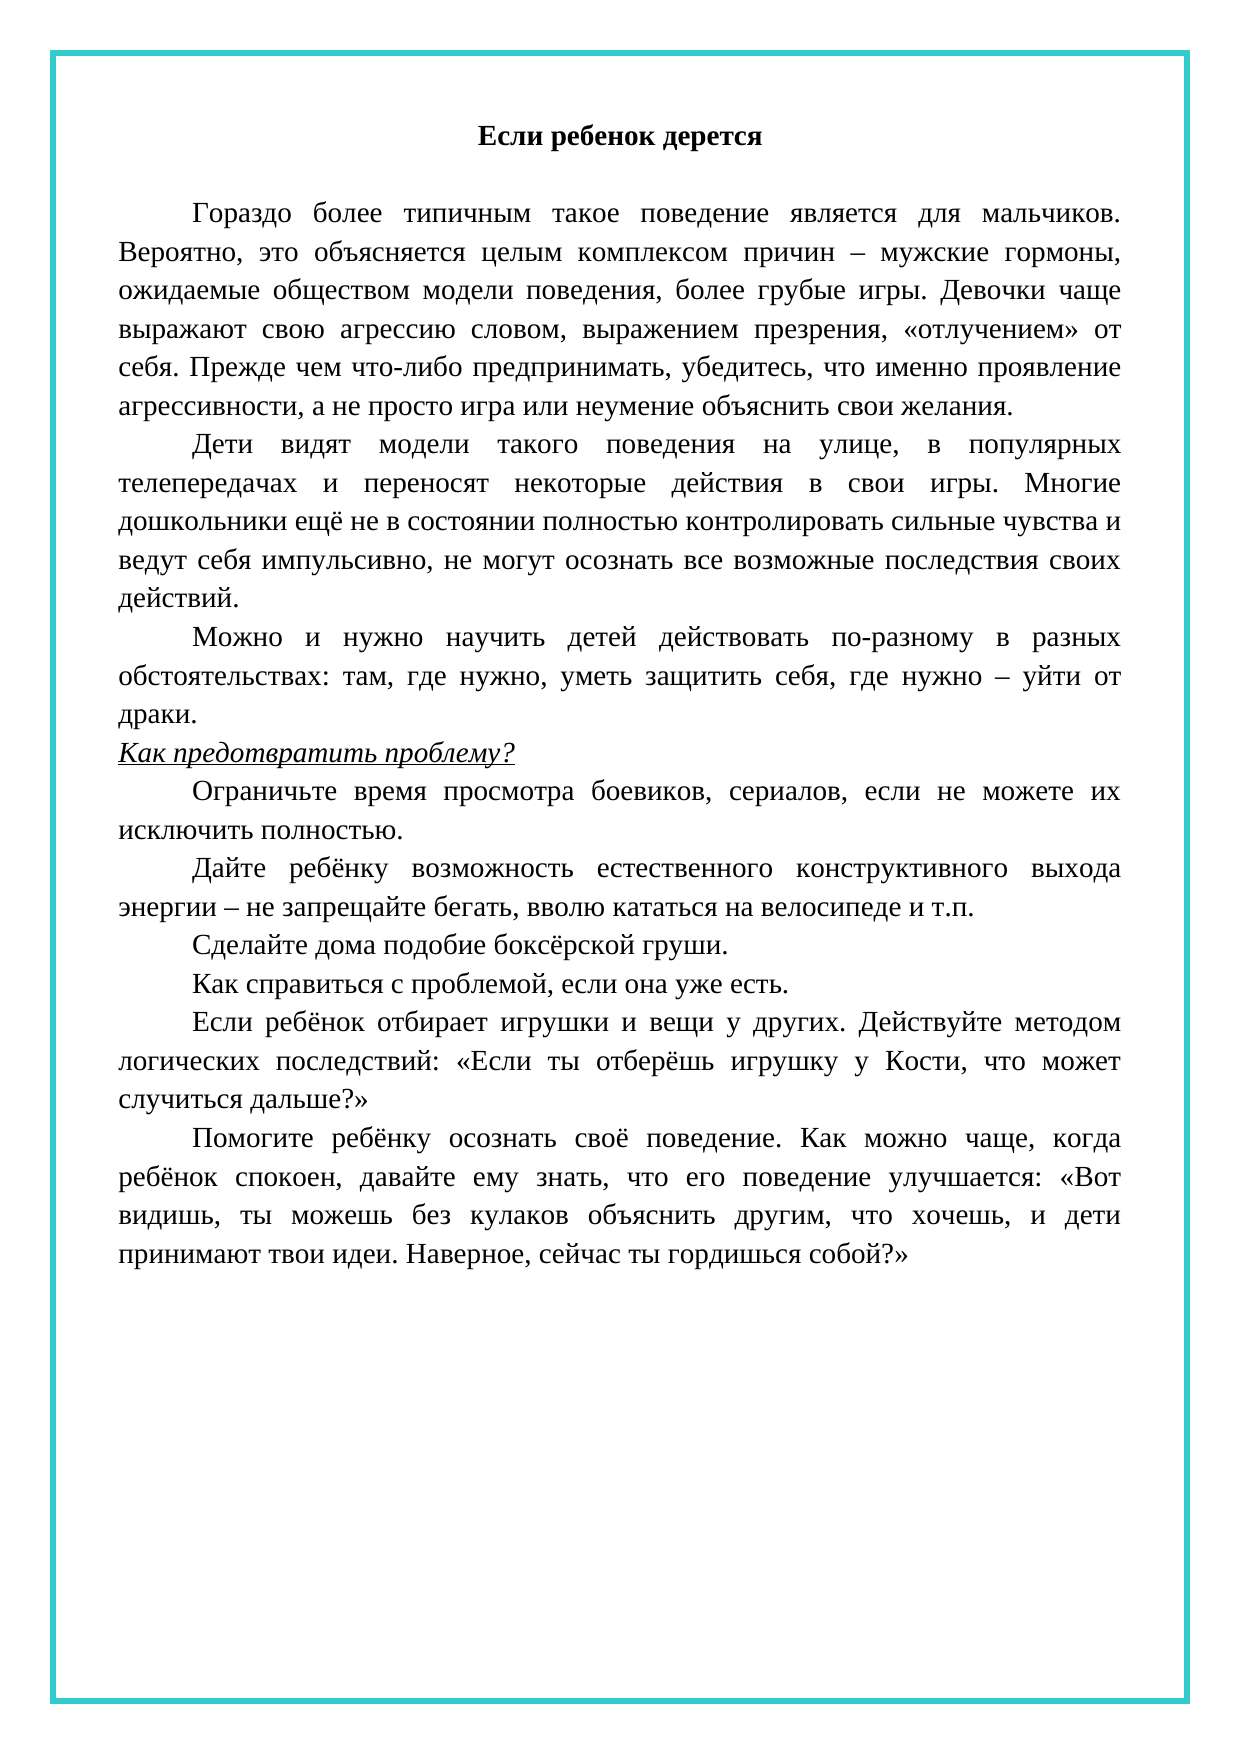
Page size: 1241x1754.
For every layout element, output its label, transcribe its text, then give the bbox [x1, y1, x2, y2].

text Гораздо более типичным такое поведение является для мальчиков. Вероятно, это объясняется целым комплексом причин – мужские гормоны, ожидаемые обществом модели поведения, более грубые игры. Девочки чаще выражают свою агрессию словом, выражением презрения, «отлучением» от себя. Прежде чем что-либо предпринимать, убедитесь, что именно проявление агрессивности, а не просто игра или неумение объяснить свои желания. [118, 195, 1122, 421]
text Ограничьте время просмотра боевиков, сериалов, если не можете их исключить полностью. [118, 773, 1122, 845]
text Можно и нужно научить детей действовать по-разному в разных обстоятельствах: там, где нужно, уметь защитить себя, где нужно – уйти от драки. [118, 619, 1122, 730]
text Помогите ребёнку осознать своё поведение. Как можно чаще, когда ребёнок спокоен, давайте ему знать, что его поведение улучшается: «Вот видишь, ты можешь без кулаков объяснить другим, что хочешь, и дети принимают твои идеи. Наверное, сейчас ты гордишься собой?» [118, 1120, 1122, 1269]
text Дети видят модели такого поведения на улице, в популярных телепередачах и переносят некоторые действия в свои игры. Многие дошкольники ещё не в состоянии полностью контролировать сильные чувства и ведут себя импульсивно, не могут осознать все возможные последствия своих действий. [118, 426, 1122, 614]
text Если ребенок дерется [118, 118, 1122, 152]
text Как справиться с проблемой, если она уже есть. [118, 966, 1122, 999]
text Как предотвратить проблему? [118, 735, 1122, 768]
text Дайте ребёнку возможность естественного конструктивного выхода энергии – не запрещайте бегать, вволю кататься на велосипеде и т.п. [118, 850, 1122, 922]
text Сделайте дома подобие боксёрской груши. [118, 927, 1122, 961]
text Если ребёнок отбирает игрушки и вещи у других. Действуйте методом логических последствий: «Если ты отберёшь игрушку у Кости, что может случиться дальше?» [118, 1004, 1122, 1115]
